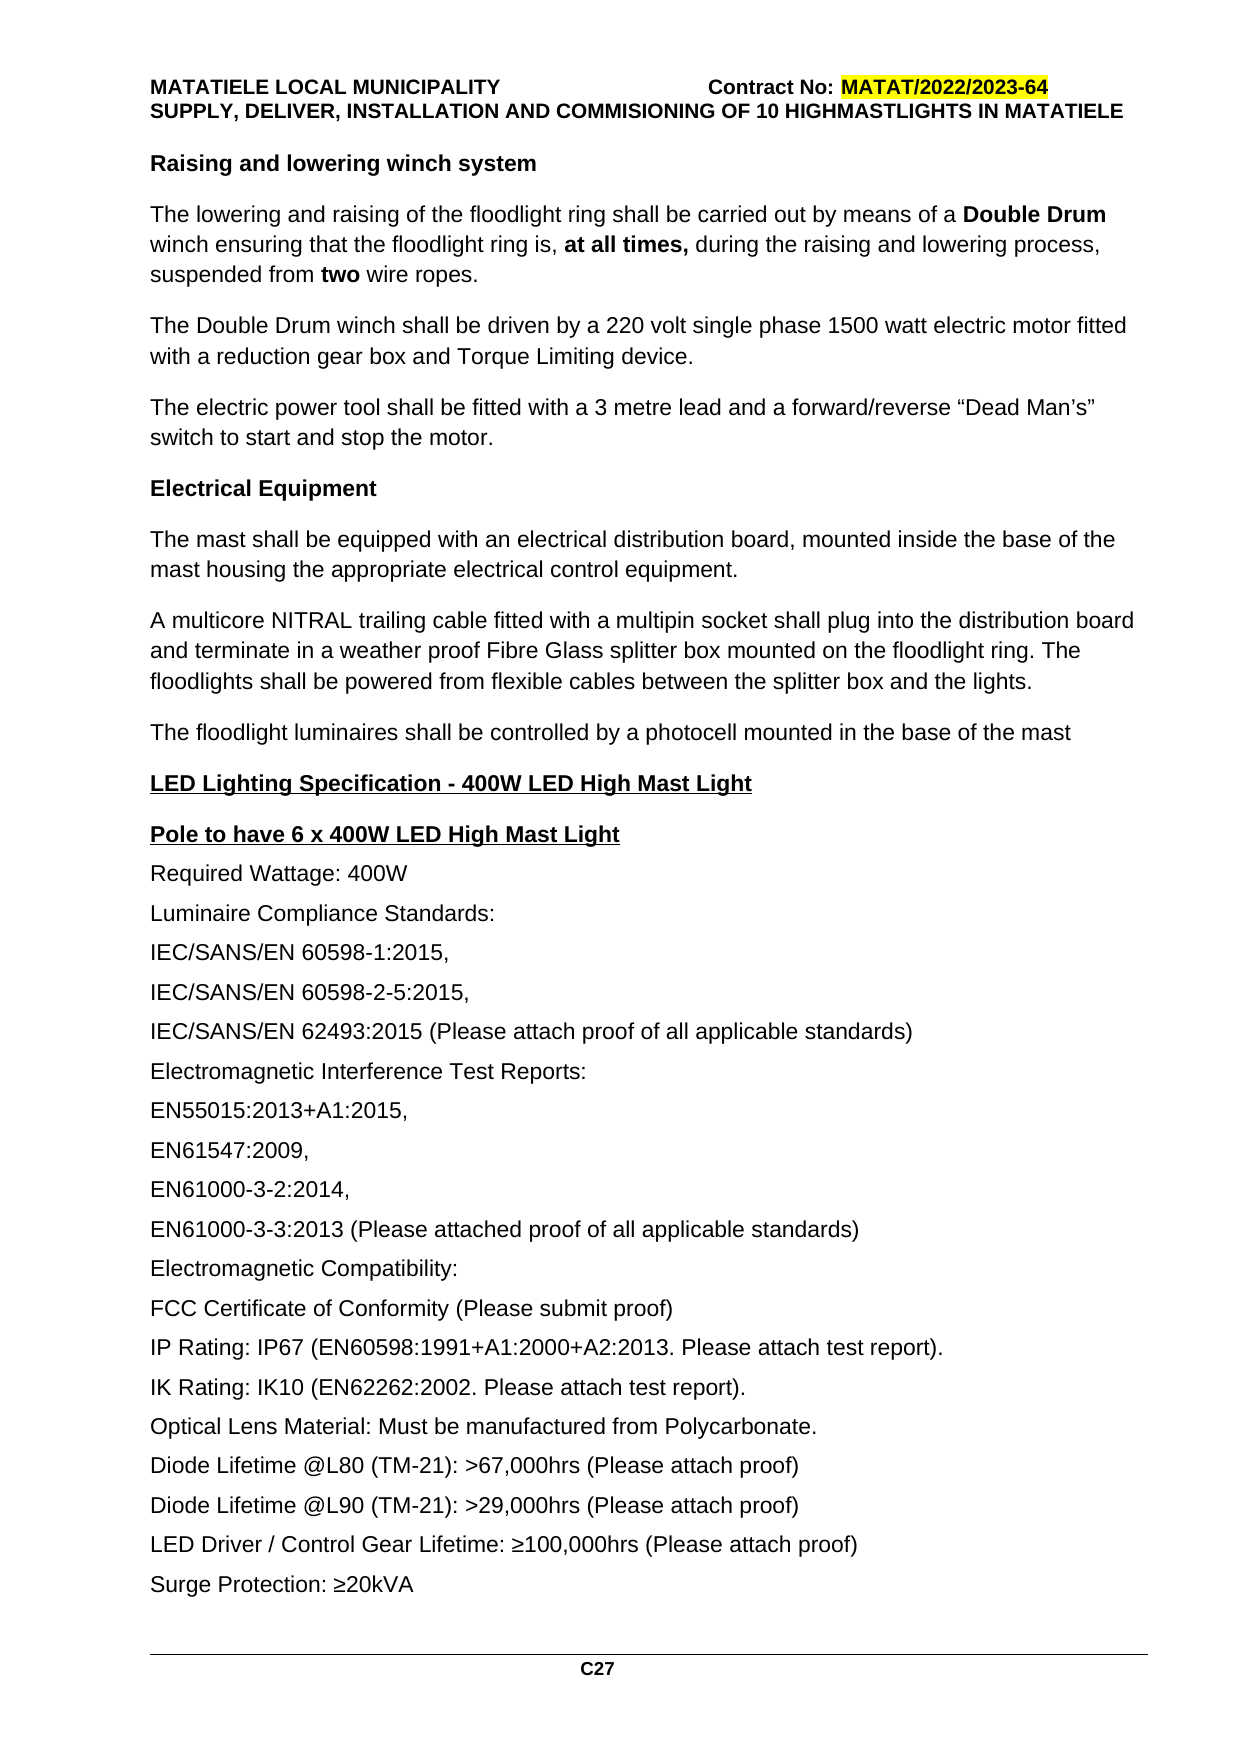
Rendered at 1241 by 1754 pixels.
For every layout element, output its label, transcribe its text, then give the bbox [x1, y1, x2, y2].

text EN61000-3-3:2013 (Please attached proof of all applicable standards) [150, 1216, 1146, 1242]
text EN61547:2009, [150, 1137, 1146, 1163]
text The electric power tool shall be fitted with a 3 metre lead and a forward/reverse “Dead Man’s” switch to start and stop the motor. [150, 394, 1146, 450]
text A multicore NITRAL trailing cable fitted with a multipin socket shall plug into the distribution board and terminate in a weather proof Fibre Glass splitter box mounted on the floodlight ring. The floodlights shall be powered from flexible cables between the splitter box and the lights. [150, 607, 1146, 694]
text Surge Protection: ≥20kVA [150, 1571, 1146, 1597]
text Required Wattage: 400W [150, 860, 1146, 887]
text IP Rating: IP67 (EN60598:1991+A1:2000+A2:2013. Please attach test report). [150, 1334, 1146, 1360]
text Diode Lifetime @L90 (TM-21): >29,000hrs (Please attach proof) [150, 1492, 1146, 1518]
text Electromagnetic Interference Test Reports: [150, 1058, 1146, 1084]
text FCC Certificate of Conformity (Please submit proof) [150, 1294, 1146, 1321]
text The Double Drum winch shall be driven by a 220 volt single phase 1500 watt electric motor fitted with a reduction gear box and Torque Limiting device. [150, 312, 1146, 369]
text IEC/SANS/EN 62493:2015 (Please attach proof of all applicable standards) [150, 1018, 1146, 1044]
text EN55015:2013+A1:2015, [150, 1097, 1146, 1123]
text LED Driver / Control Gear Lifetime: ≥100,000hrs (Please attach proof) [150, 1531, 1146, 1558]
text IEC/SANS/EN 60598-1:2015, [150, 939, 1146, 966]
text Pole to have 6 x 400W LED High Mast Light [150, 821, 1146, 847]
text Optical Lens Material: Must be manufactured from Polycarbonate. [150, 1413, 1146, 1439]
text Diode Lifetime @L80 (TM-21): >67,000hrs (Please attach proof) [150, 1452, 1146, 1479]
text The floodlight luminaires shall be controlled by a photocell mounted in the base of the mast [150, 719, 1146, 745]
text LED Lighting Specification - 400W LED High Mast Light [150, 770, 1146, 796]
text The mast shall be equipped with an electrical distribution board, mounted inside the base of the mast housing the appropriate electrical control equipment. [150, 526, 1146, 583]
text IEC/SANS/EN 60598-2-5:2015, [150, 979, 1146, 1005]
text Electrical Equipment [150, 475, 1146, 501]
text Raising and lowering winch system [150, 150, 1146, 176]
text The lowering and raising of the floodlight ring shall be carried out by means of a Double Drum winch ensuring that the floodlight ring is, at all times, during the raising and lowering process, suspended from two wire ropes. [150, 201, 1146, 288]
text Electromagnetic Compatibility: [150, 1255, 1146, 1281]
text Luminaire Compliance Standards: [150, 900, 1146, 926]
text IK Rating: IK10 (EN62262:2002. Please attach test report). [150, 1373, 1146, 1400]
text EN61000-3-2:2014, [150, 1176, 1146, 1202]
